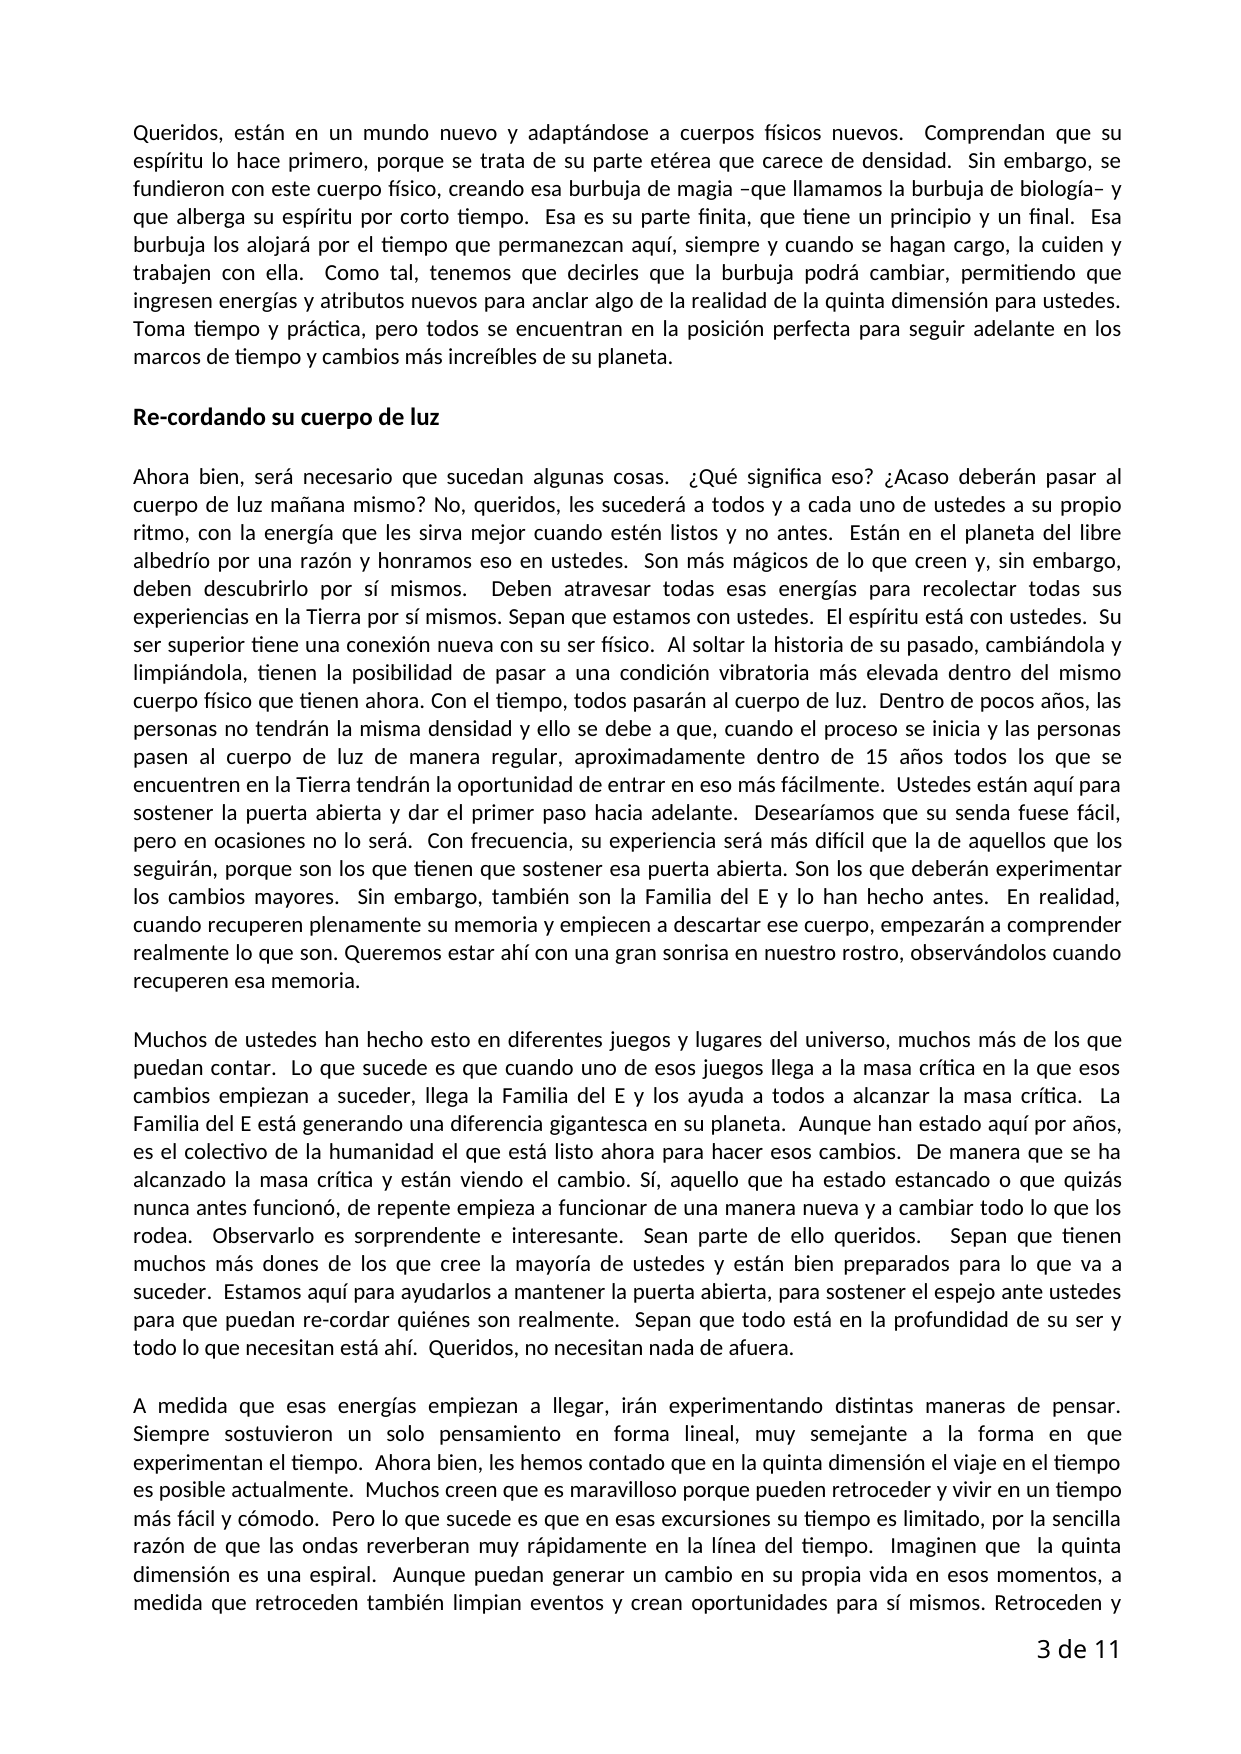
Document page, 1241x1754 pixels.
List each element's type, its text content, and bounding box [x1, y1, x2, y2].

text Queridos, están en un mundo nuevo y adaptándose a cuerpos físicos nuevos. Comprendan que su espíritu lo hace primero, porque se trata de su parte etérea que carece de densidad. Sin embargo, se fundieron con este cuerpo físico, creando esa burbuja de magia –que llamamos la burbuja de biología– y que alberga su espíritu por corto tiempo. Esa es su parte finita, que tiene un principio y un final. Esa burbuja los alojará por el tiempo que permanezcan aquí, siempre y cuando se hagan cargo, la cuiden y trabajen con ella. Como tal, tenemos que decirles que la burbuja podrá cambiar, permitiendo que ingresen energías y atributos nuevos para anclar algo de la realidad de la quinta dimensión para ustedes. Toma tiempo y práctica, pero todos se encuentran en la posición perfecta para seguir adelante en los marcos de tiempo y cambios más increíbles de su planeta. [133, 118, 1122, 370]
text Re-cordando su cuerpo de luz [133, 401, 1122, 431]
text Ahora bien, será necesario que sucedan algunas cosas. ¿Qué significa eso? ¿Acaso deberán pasar al cuerpo de luz mañana mismo? No, queridos, les sucederá a todos y a cada uno de ustedes a su propio ritmo, con la energía que les sirva mejor cuando estén listos y no antes. Están en el planeta del libre albedrío por una razón y honramos eso en ustedes. Son más mágicos de lo que creen y, sin embargo, deben descubrirlo por sí mismos. Deben atravesar todas esas energías para recolectar todas sus experiencias en la Tierra por sí mismos. Sepan que estamos con ustedes. El espíritu está con ustedes. Su ser superior tiene una conexión nueva con su ser físico. Al soltar la historia de su pasado, cambiándola y limpiándola, tienen la posibilidad de pasar a una condición vibratoria más elevada dentro del mismo cuerpo físico que tienen ahora. Con el tiempo, todos pasarán al cuerpo de luz. Dentro de pocos años, las personas no tendrán la misma densidad y ello se debe a que, cuando el proceso se inicia y las personas pasen al cuerpo de luz de manera regular, aproximadamente dentro de 15 años todos los que se encuentren en la Tierra tendrán la oportunidad de entrar en eso más fácilmente. Ustedes están aquí para sostener la puerta abierta y dar el primer paso hacia adelante. Desearíamos que su senda fuese fácil, pero en ocasiones no lo será. Con frecuencia, su experiencia será más difícil que la de aquellos que los seguirán, porque son los que tienen que sostener esa puerta abierta. Son los que deberán experimentar los cambios mayores. Sin embargo, también son la Familia del E y lo han hecho antes. En realidad, cuando recuperen plenamente su memoria y empiecen a descartar ese cuerpo, empezarán a comprender realmente lo que son. Queremos estar ahí con una gran sonrisa en nuestro rostro, observándolos cuando recuperen esa memoria. [133, 462, 1122, 994]
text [133, 1392, 1122, 1616]
text Muchos de ustedes han hecho esto en diferentes juegos y lugares del universo, muchos más de los que puedan contar. Lo que sucede es que cuando uno de esos juegos llega a la masa crítica en la que esos cambios empiezan a suceder, llega la Familia del E y los ayuda a todos a alcanzar la masa crítica. La Familia del E está generando una diferencia gigantesca en su planeta. Aunque han estado aquí por años, es el colectivo de la humanidad el que está listo ahora para hacer esos cambios. De manera que se ha alcanzado la masa crítica y están viendo el cambio. Sí, aquello que ha estado estancado o que quizás nunca antes funcionó, de repente empieza a funcionar de una manera nueva y a cambiar todo lo que los rodea. Observarlo es sorprendente e interesante. Sean parte de ello queridos. Sepan que tienen muchos más dones de los que cree la mayoría de ustedes y están bien preparados para lo que va a suceder. Estamos aquí para ayudarlos a mantener la puerta abierta, para sostener el espejo ante ustedes para que puedan re-cordar quiénes son realmente. Sepan que todo está en la profundidad de su ser y todo lo que necesitan está ahí. Queridos, no necesitan nada de afuera. [133, 1025, 1122, 1361]
